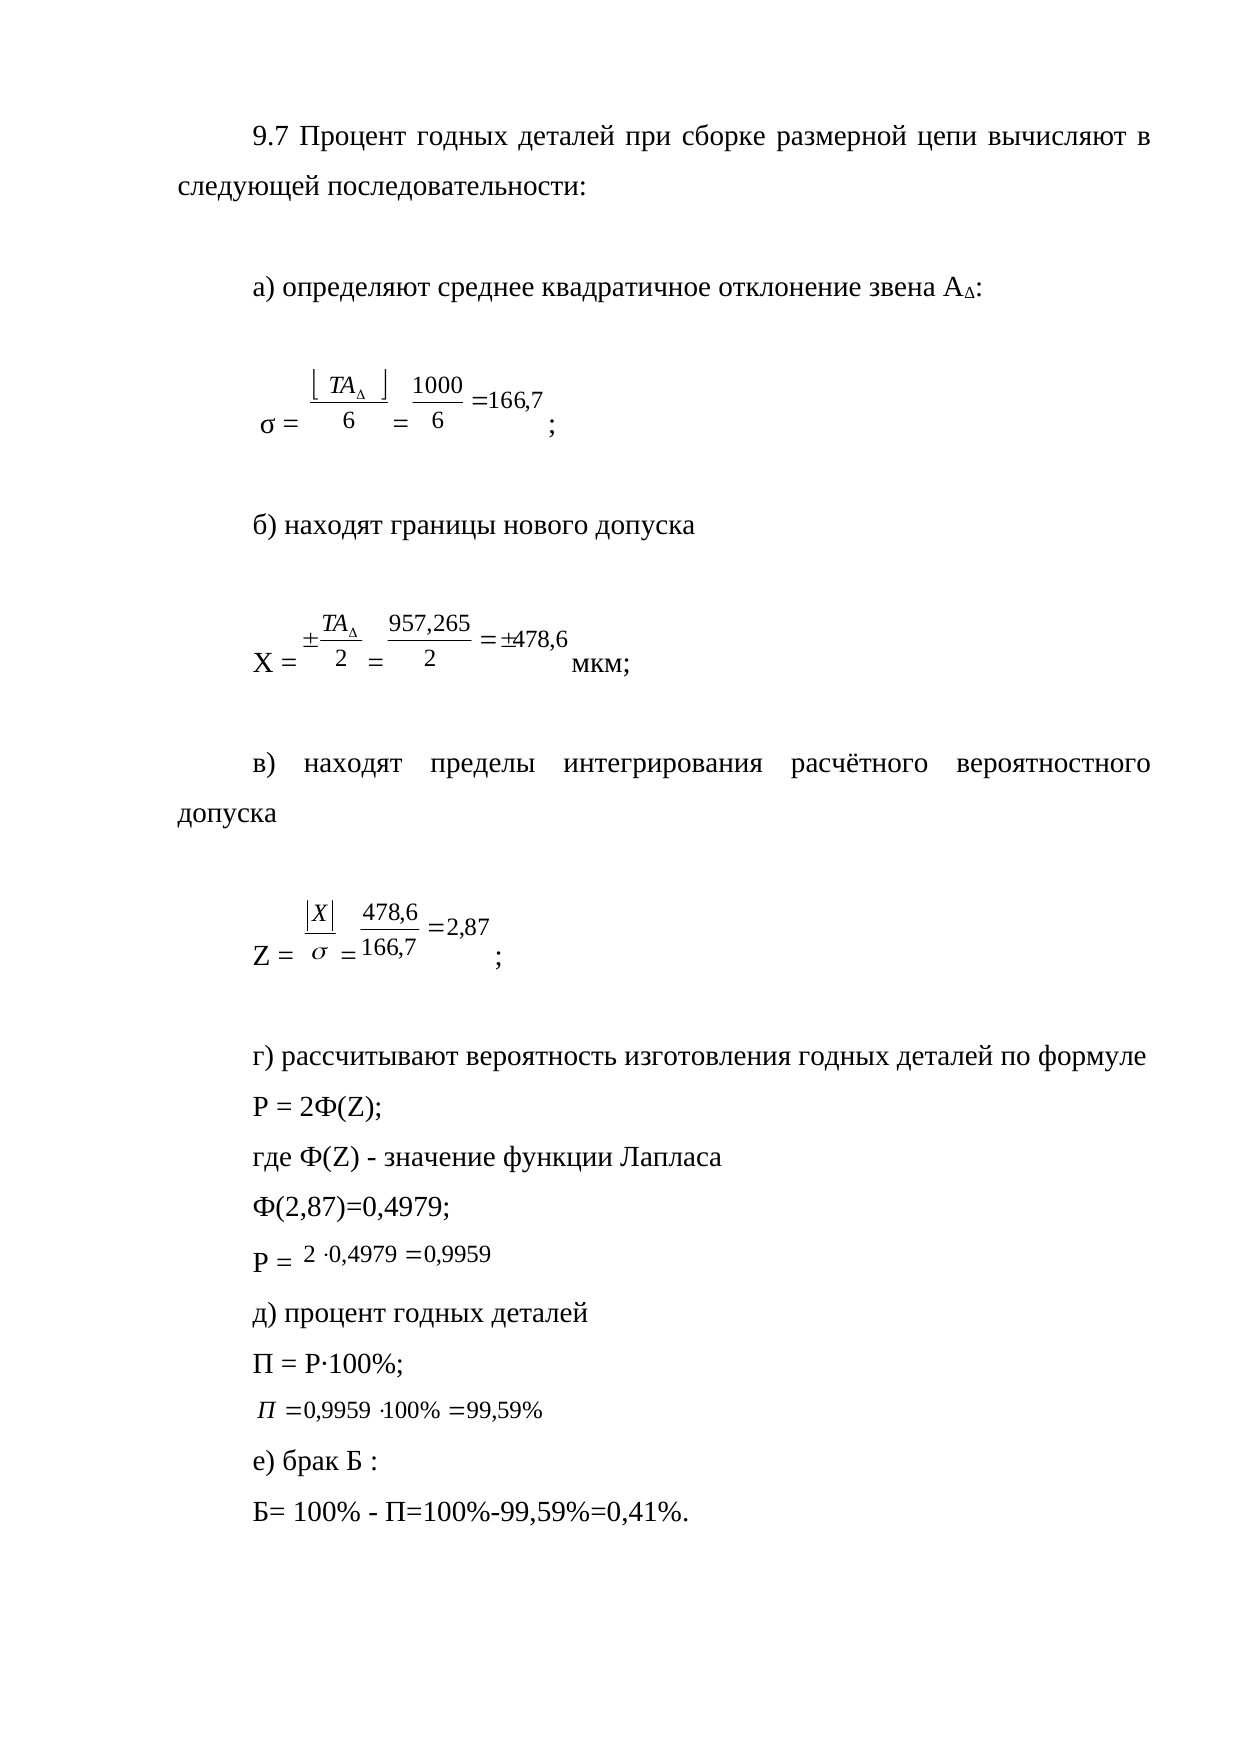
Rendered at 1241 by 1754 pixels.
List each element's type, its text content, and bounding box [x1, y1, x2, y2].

text в) находят пределы интегрирования расчётного вероятностного допуска [177, 745, 1152, 829]
text 9.7 Процент годных деталей при сборке размерной цепи вычисляют в следующей последовательности: [177, 118, 1152, 202]
text Ф(2,87)=0,4979; [177, 1189, 1152, 1223]
text Р = [177, 1240, 1152, 1279]
text X ==мкм; [177, 608, 1152, 678]
text σ = =; [177, 370, 1152, 440]
text Р = 2Ф(Z); [177, 1089, 1152, 1122]
text б) находят границы нового допуска [177, 507, 1152, 541]
text е) брак Б : [177, 1443, 1152, 1477]
text д) процент годных деталей [177, 1296, 1152, 1329]
text Б= 100% - П=100%-99,59%=0,41%. [177, 1494, 1152, 1527]
text а) определяют среднее квадратичное отклонение звена АΔ: [177, 269, 1152, 303]
text где Ф(Z) - значение функции Лапласа [177, 1139, 1152, 1173]
text г) рассчитывают вероятность изготовления годных деталей по формуле [177, 1038, 1152, 1072]
text П = Р∙100%; [177, 1346, 1152, 1379]
text Z = =; [177, 896, 1152, 971]
